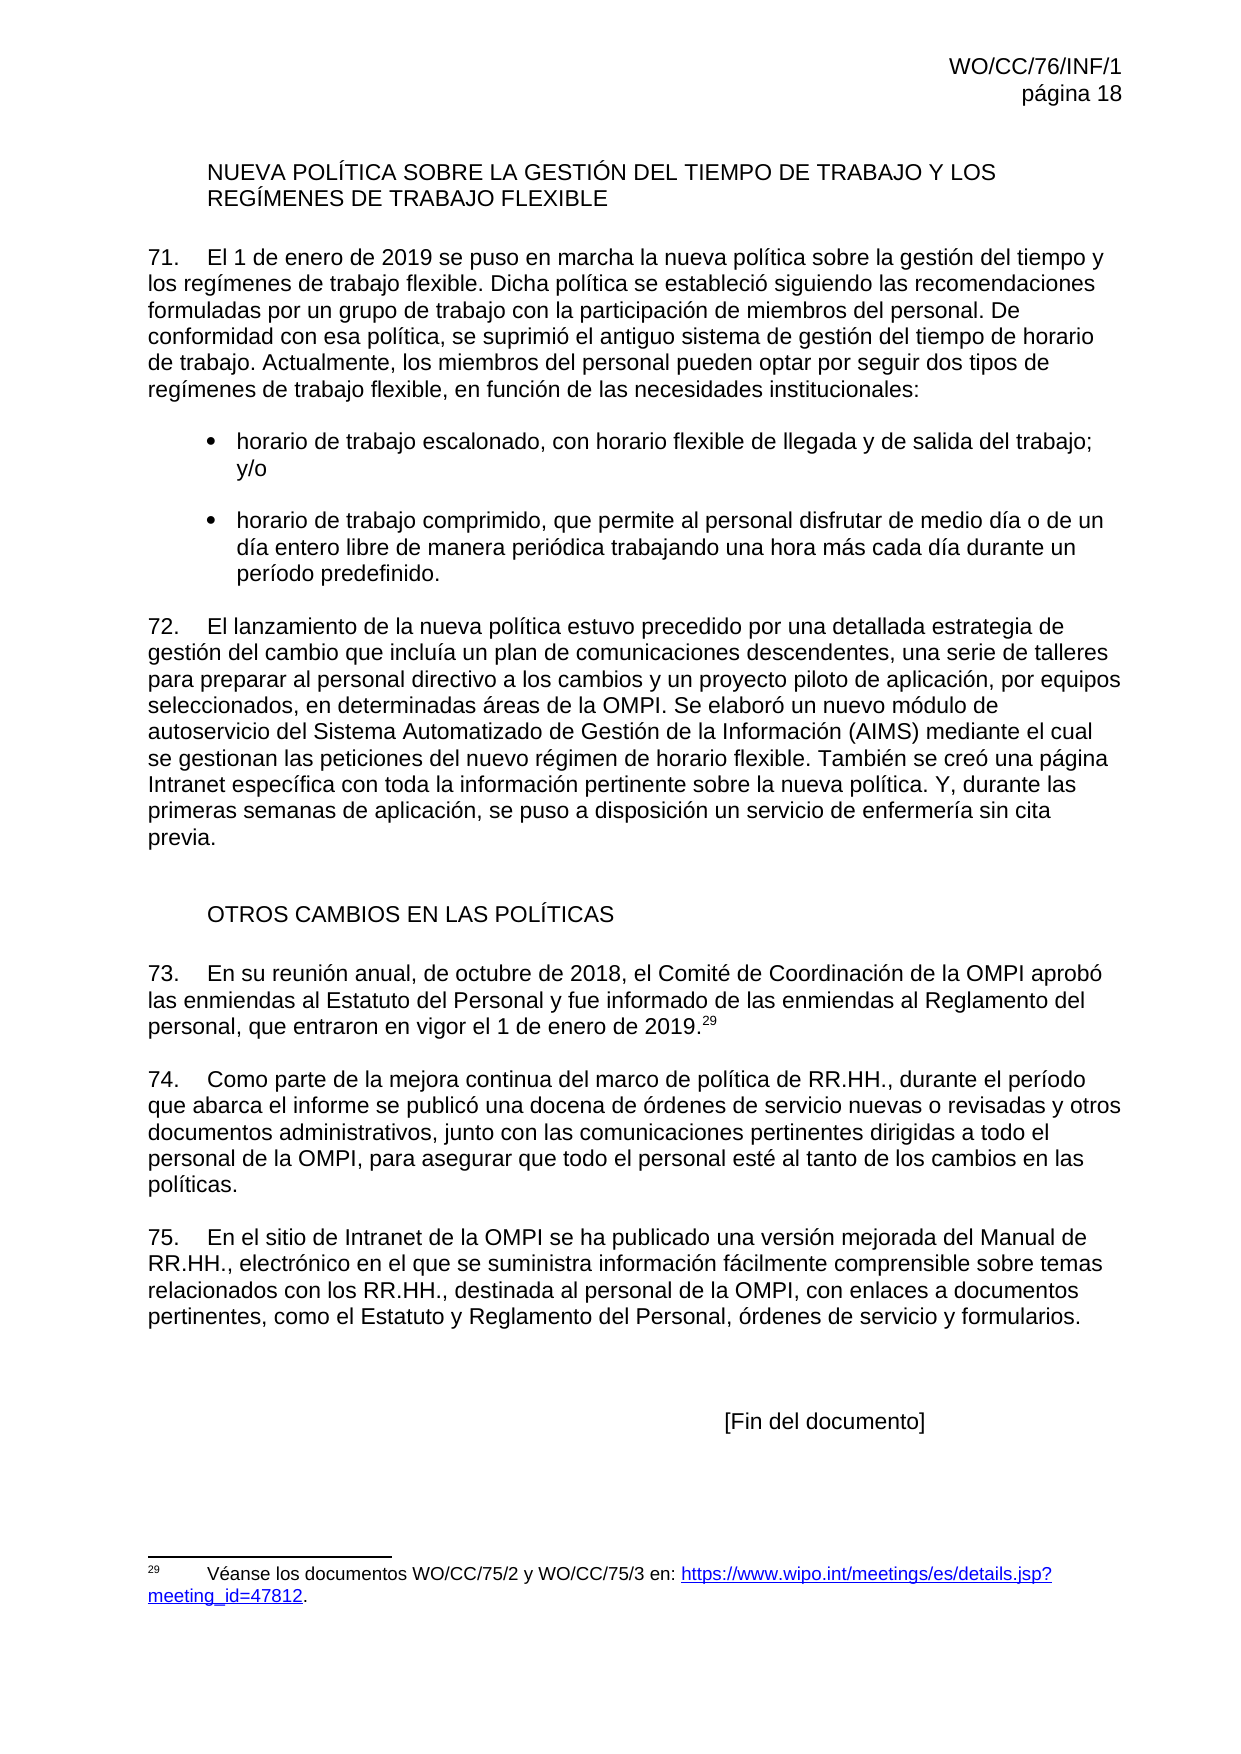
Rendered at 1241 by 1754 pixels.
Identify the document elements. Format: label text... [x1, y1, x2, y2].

list [Fin del documento] [724, 1408, 1122, 1435]
list horario de trabajo escalonado, con horario flexible de llegada y de salida del trabajo; y/o [207, 428, 1122, 481]
list El lanzamiento de la nueva política estuvo precedido por una detallada estrategia de gestión del cambio que incluía un plan de comunicaciones descendentes, una serie de talleres para preparar al personal directivo a los cambios y un proyecto piloto de aplicación, por equipos seleccionados, en determinadas áreas de la OMPI. Se elaboró un nuevo módulo de autoservicio del Sistema Automatizado de Gestión de la Información (AIMS) mediante el cual se gestionan las peticiones del nuevo régimen de horario flexible. También se creó una página Intranet específica con toda la información pertinente sobre la nueva política. Y, durante las primeras semanas de aplicación, se puso a disposición un servicio de enfermería sin cita previa. [148, 613, 1122, 850]
list Como parte de la mejora continua del marco de política de RR.HH., durante el período que abarca el informe se publicó una docena de órdenes de servicio nuevas o revisadas y otros documentos administrativos, junto con las comunicaciones pertinentes dirigidas a todo el personal de la OMPI, para asegurar que todo el personal esté al tanto de los cambios en las políticas. [148, 1066, 1122, 1197]
list En su reunión anual, de octubre de 2018, el Comité de Coordinación de la OMPI aprobó las enmiendas al Estatuto del Personal y fue informado de las enmiendas al Reglamento del personal, que entraron en vigor el 1 de enero de 2019. [148, 960, 1122, 1039]
list En el sitio de Intranet de la OMPI se ha publicado una versión mejorada del Manual de RR.HH., electrónico en el que se suministra información fácilmente comprensible sobre temas relacionados con los RR.HH., destinada al personal de la OMPI, con enlaces a documentos pertinentes, como el Estatuto y Reglamento del Personal, órdenes de servicio y formularios. [148, 1224, 1122, 1329]
subtitle OTROS CAMBIOS EN LAS POLÍTICAS [207, 901, 1122, 928]
subtitle NUEVA POLÍTICA SOBRE LA GESTIÓN DEL TIEMPO DE TRABAJO Y LOS REGÍMENES DE TRABAJO FLEXIBLE [207, 158, 1122, 211]
list horario de trabajo comprimido, que permite al personal disfrutar de medio día o de un día entero libre de manera periódica trabajando una hora más cada día durante un período predefinido. [207, 507, 1122, 586]
list El 1 de enero de 2019 se puso en marcha la nueva política sobre la gestión del tiempo y los regímenes de trabajo flexible. Dicha política se estableció siguiendo las recomendaciones formuladas por un grupo de trabajo con la participación de miembros del personal. De conformidad con esa política, se suprimió el antiguo sistema de gestión del tiempo de horario de trabajo. Actualmente, los miembros del personal pueden optar por seguir dos tipos de regímenes de trabajo flexible, en función de las necesidades institucionales: [148, 244, 1122, 402]
